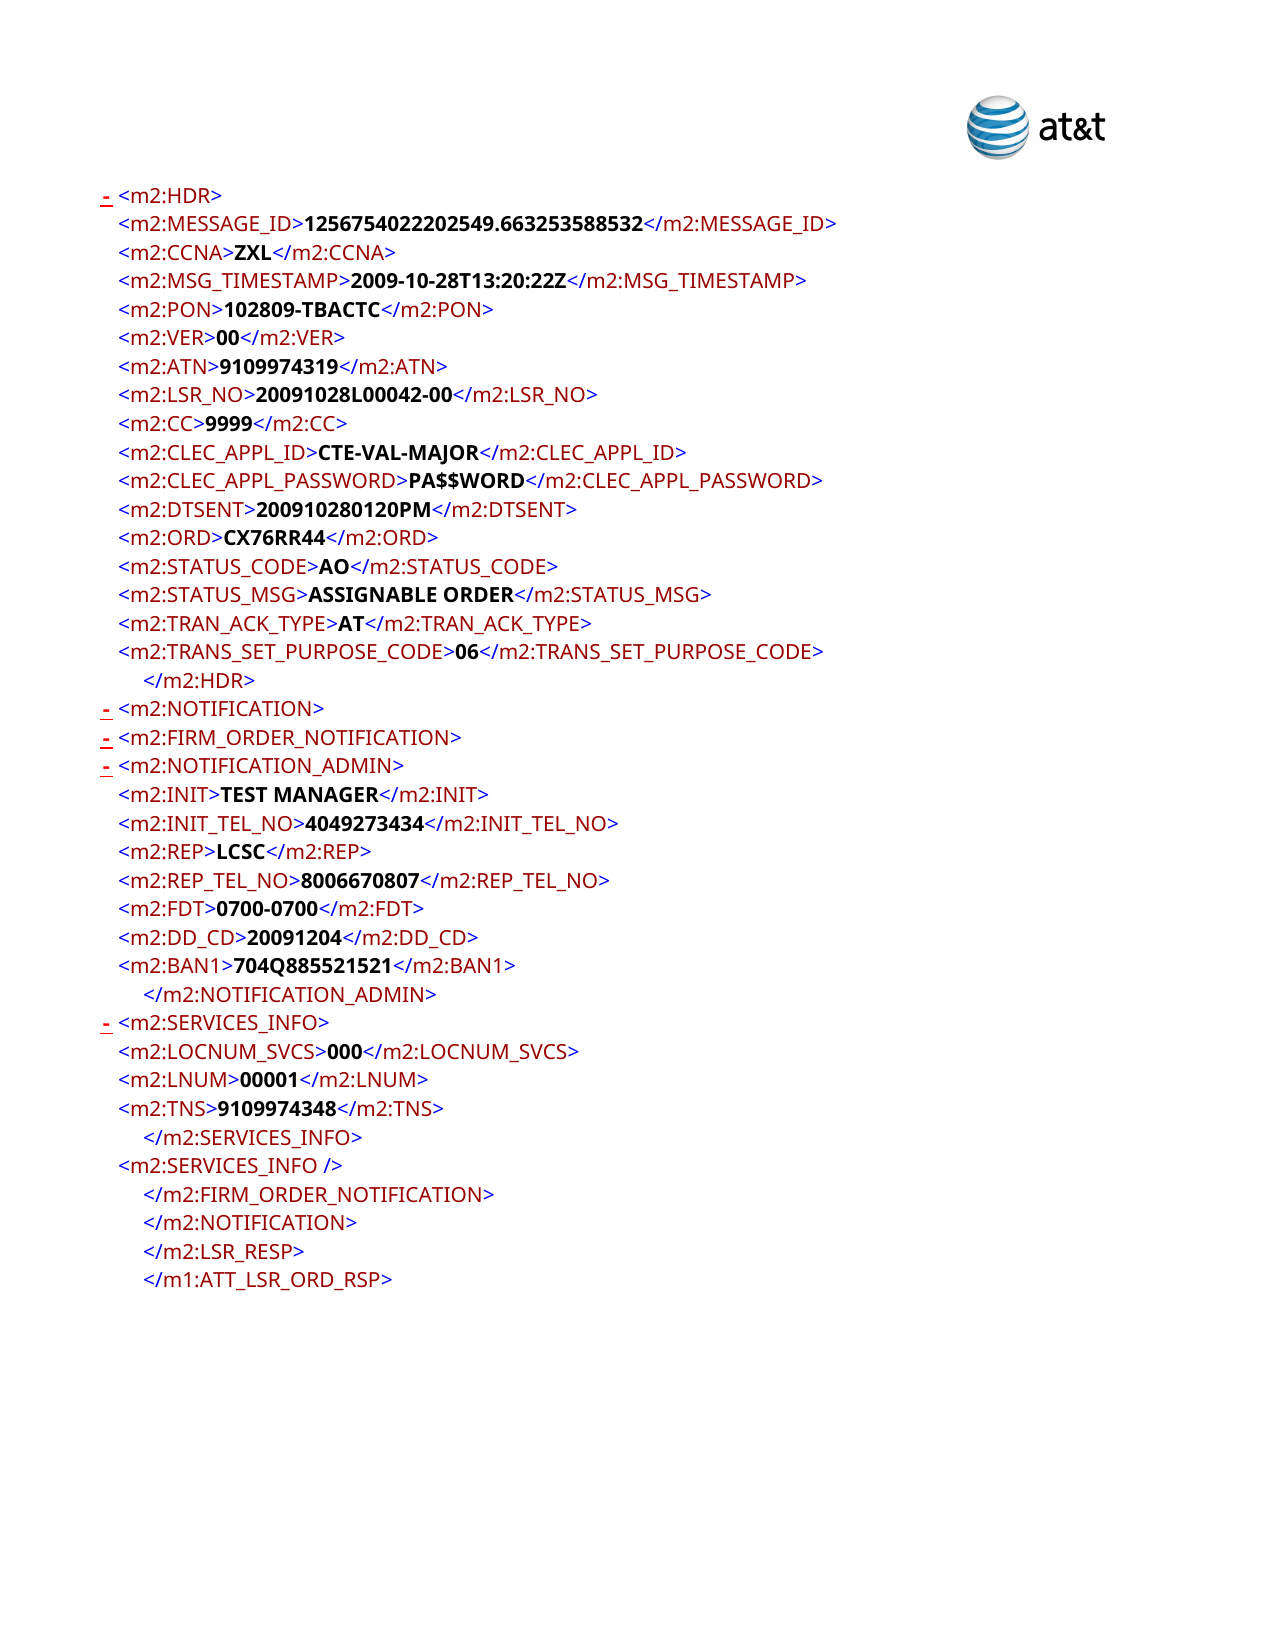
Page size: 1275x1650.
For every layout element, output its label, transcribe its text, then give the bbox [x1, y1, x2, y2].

text <m2:STATUS_MSG>ASSIGNABLE ORDER</m2:STATUS_MSG> [100, 580, 1125, 609]
text </m2:LSR_RESP> [125, 1237, 1125, 1265]
text <m2:TRANS_SET_PURPOSE_CODE>06</m2:TRANS_SET_PURPOSE_CODE> [100, 637, 1125, 666]
text <m2:PON>102809-TBACTC</m2:PON> [100, 295, 1125, 323]
text <m2:STATUS_CODE>AO</m2:STATUS_CODE> [100, 552, 1125, 580]
text - <m2:NOTIFICATION> [100, 694, 1125, 723]
text - <m2:SERVICES_INFO> [100, 1008, 1125, 1037]
text <m2:DTSENT>200910280120PM</m2:DTSENT> [100, 495, 1125, 523]
text </m2:SERVICES_INFO> [125, 1123, 1125, 1151]
text <m2:BAN1>704Q885521521</m2:BAN1> [100, 951, 1125, 980]
text <m2:LOCNUM_SVCS>000</m2:LOCNUM_SVCS> [100, 1037, 1125, 1066]
text </m2:NOTIFICATION> [125, 1208, 1125, 1237]
text <m2:MESSAGE_ID>1256754022202549.663253588532</m2:MESSAGE_ID> [100, 209, 1125, 238]
text </m2:HDR> [125, 666, 1125, 694]
text <m2:ATN>9109974319</m2:ATN> [100, 352, 1125, 381]
text <m2:CCNA>ZXL</m2:CCNA> [100, 238, 1125, 266]
picture [946, 74, 1126, 181]
text - <m2:NOTIFICATION_ADMIN> [100, 752, 1125, 780]
text <m2:CLEC_APPL_ID>CTE-VAL-MAJOR</m2:CLEC_APPL_ID> [100, 438, 1125, 466]
text <m2:FDT>0700-0700</m2:FDT> [100, 894, 1125, 923]
text <m2:MSG_TIMESTAMP>2009-10-28T13:20:22Z</m2:MSG_TIMESTAMP> [100, 266, 1125, 295]
text </m1:ATT_LSR_ORD_RSP> [125, 1265, 1125, 1294]
text </m2:FIRM_ORDER_NOTIFICATION> [125, 1180, 1125, 1208]
text <m2:REP>LCSC</m2:REP> [100, 837, 1125, 866]
text <m2:INIT_TEL_NO>4049273434</m2:INIT_TEL_NO> [100, 809, 1125, 837]
text <m2:ORD>CX76RR44</m2:ORD> [100, 523, 1125, 552]
text <m2:TNS>9109974348</m2:TNS> [100, 1094, 1125, 1123]
text </m2:NOTIFICATION_ADMIN> [125, 980, 1125, 1008]
text - <m2:FIRM_ORDER_NOTIFICATION> [100, 723, 1125, 752]
text <m2:INIT>TEST MANAGER</m2:INIT> [100, 780, 1125, 809]
text <m2:LNUM>00001</m2:LNUM> [100, 1066, 1125, 1094]
text <m2:SERVICES_INFO /> [100, 1151, 1125, 1180]
text <m2:CC>9999</m2:CC> [100, 409, 1125, 438]
text <m2:REP_TEL_NO>8006670807</m2:REP_TEL_NO> [100, 866, 1125, 894]
text <m2:VER>00</m2:VER> [100, 323, 1125, 352]
text - <m2:HDR> [100, 181, 1125, 209]
text <m2:CLEC_APPL_PASSWORD>PA$$WORD</m2:CLEC_APPL_PASSWORD> [100, 466, 1125, 495]
text <m2:LSR_NO>20091028L00042-00</m2:LSR_NO> [100, 381, 1125, 409]
text <m2:DD_CD>20091204</m2:DD_CD> [100, 923, 1125, 951]
text <m2:TRAN_ACK_TYPE>AT</m2:TRAN_ACK_TYPE> [100, 609, 1125, 637]
